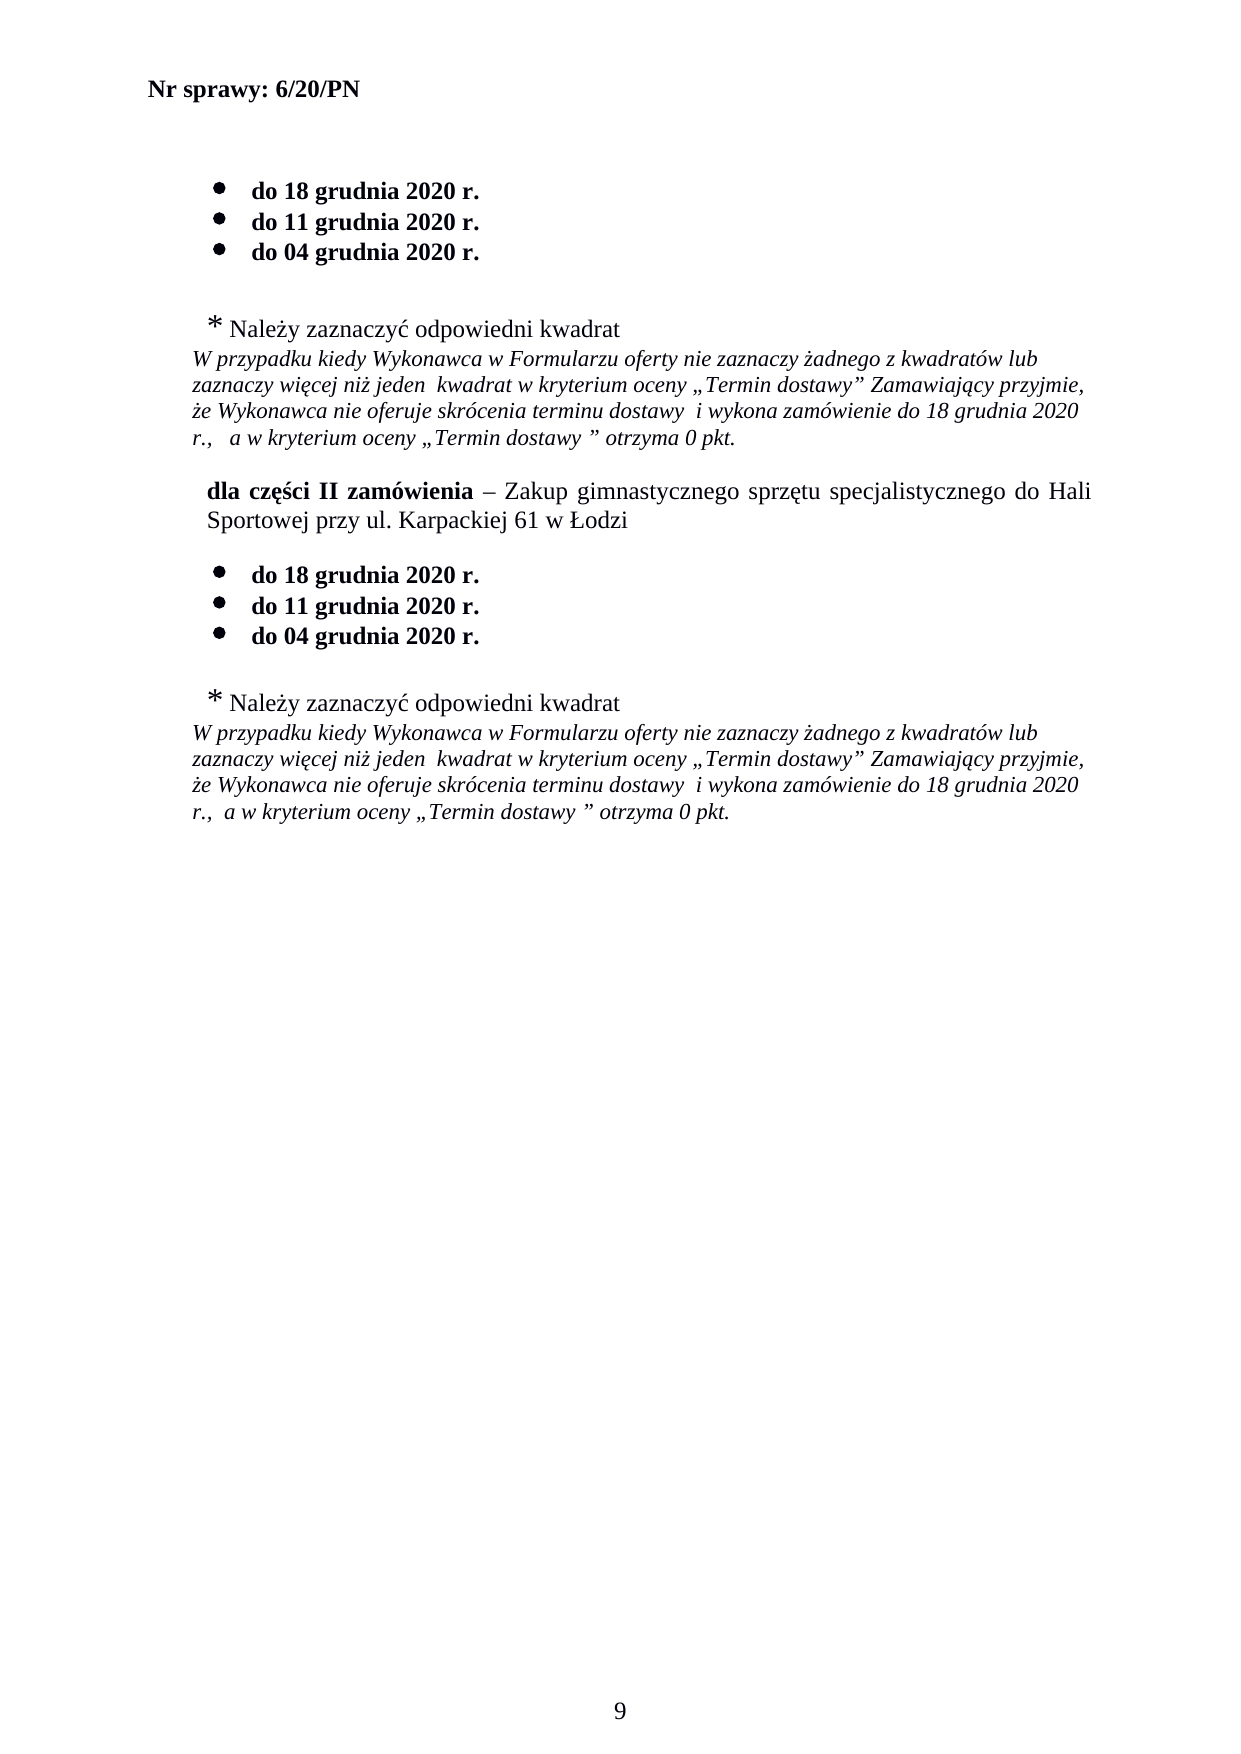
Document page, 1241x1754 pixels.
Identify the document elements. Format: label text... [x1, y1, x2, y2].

list do 04 grudnia 2020 r. [213, 237, 1093, 268]
list do 18 grudnia 2020 r. [213, 560, 1093, 591]
text * Należy zaznaczyć odpowiedni kwadrat [207, 306, 1093, 344]
list do 18 grudnia 2020 r. [213, 176, 1093, 207]
list do 04 grudnia 2020 r. [213, 621, 1093, 652]
list do 11 grudnia 2020 r. [213, 591, 1093, 621]
text dla części II zamówienia – Zakup gimnastycznego sprzętu specjalistycznego do Hali Sportowej przy ul. Karpackiej 61 w Łodzi [207, 476, 1093, 534]
list do 11 grudnia 2020 r. [213, 207, 1093, 237]
text W przypadku kiedy Wykonawca w Formularzu oferty nie zaznaczy żadnego z kwadratów lub zaznaczy więcej niż jeden kwadrat w kryterium oceny „Termin dostawy” Zamawiający przyjmie, że Wykonawca nie oferuje skrócenia terminu dostawy i wykona zamówienie do 18 grudnia 2020 r., a w kryterium oceny „Termin dostawy ” otrzyma 0 pkt. [192, 344, 1093, 450]
text * Należy zaznaczyć odpowiedni kwadrat [207, 681, 1093, 719]
text W przypadku kiedy Wykonawca w Formularzu oferty nie zaznaczy żadnego z kwadratów lub zaznaczy więcej niż jeden kwadrat w kryterium oceny „Termin dostawy” Zamawiający przyjmie, że Wykonawca nie oferuje skrócenia terminu dostawy i wykona zamówienie do 18 grudnia 2020 r., a w kryterium oceny „Termin dostawy ” otrzyma 0 pkt. [192, 719, 1093, 824]
